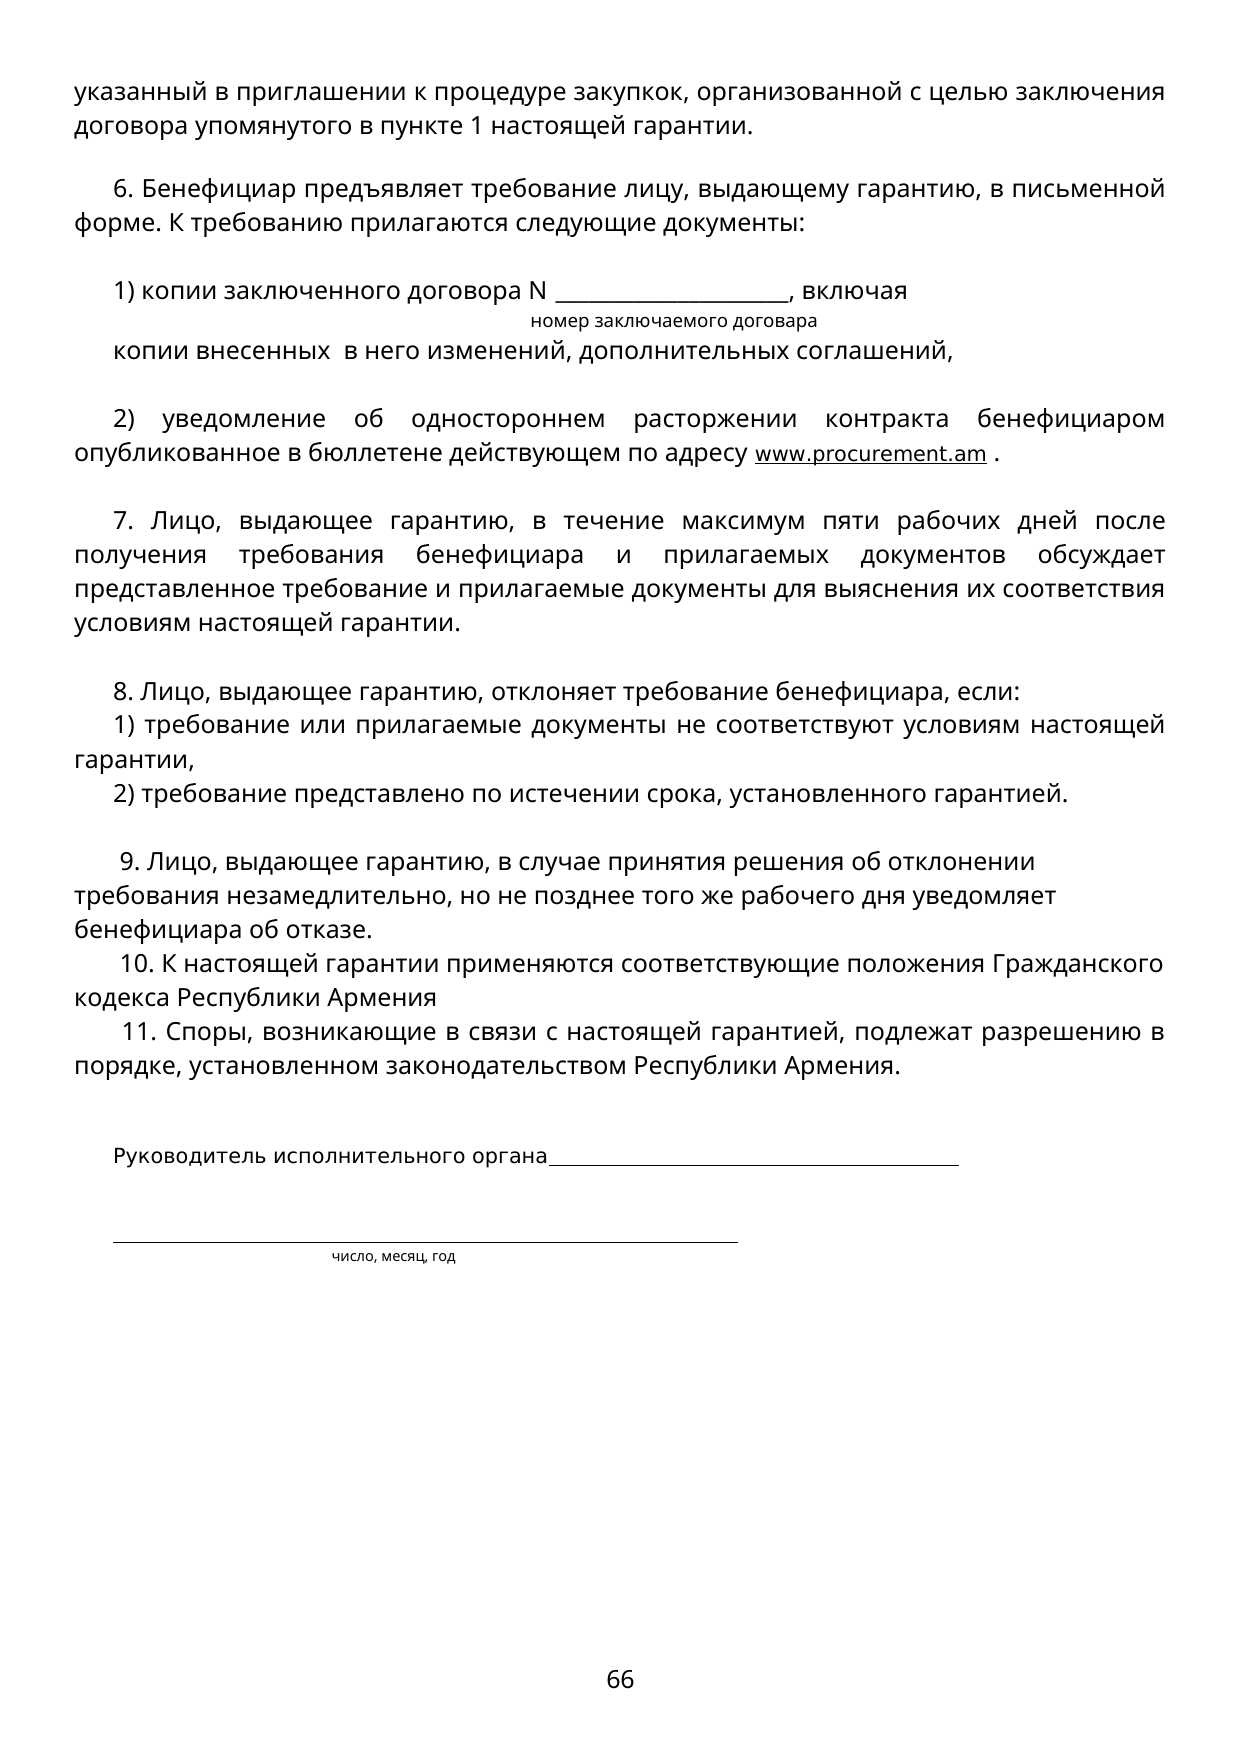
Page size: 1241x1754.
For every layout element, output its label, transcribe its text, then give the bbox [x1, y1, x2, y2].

text 8. Лицо, выдающее гарантию, отклоняет требование бенефициара, если: [74, 673, 1167, 707]
text 1) требование или прилагаемые документы не соответствуют условиям настоящей гарантии, [74, 707, 1167, 775]
text 1) копии заключенного договора N _____________________, включая [74, 273, 1167, 307]
text копии внесенных в него изменений, дополнительных соглашений, [74, 332, 1167, 367]
text число, месяц, год [74, 1246, 1167, 1280]
text номер заключаемого договара [74, 307, 1167, 332]
text 9. Лицо, выдающее гарантию, в случае принятия решения об отклонении требования незамедлительно, но не позднее того же рабочего дня уведомляет бенефициара об отказе. [74, 843, 1167, 946]
text 11. Споры, возникающие в связи с настоящей гарантией, подлежат разрешению в порядке, установленном законодательством Республики Армения. [74, 1014, 1167, 1082]
text 7. Лицо, выдающее гарантию, в течение максимум пяти рабочих дней после получения требования бенефициара и прилагаемых документов обсуждает представленное требование и прилагаемые документы для выяснения их соответствия условиям настоящей гарантии. [74, 503, 1167, 639]
text 2) требование представлено по истечении срока, установленного гарантией. [74, 775, 1167, 809]
text 2) уведомление об одностороннем расторжении контракта бенефициаром опубликованное в бюллетене действующем по адресу www.procurement.am . [74, 401, 1167, 469]
text 6. Бенефициар предъявляет требование лицу, выдающему гарантию, в письменной форме. К требованию прилагаются следующие документы: [74, 171, 1167, 239]
text указанный в приглашении к процедуре закупкок, организованной с целью заключения договора упомянутого в пункте 1 настоящей гарантии. [74, 74, 1167, 142]
text 10. К настоящей гарантии применяются соответствующие положения Гражданского кодекса Республики Армения [74, 946, 1167, 1014]
text Руководитель исполнительного органа [74, 1144, 1167, 1169]
